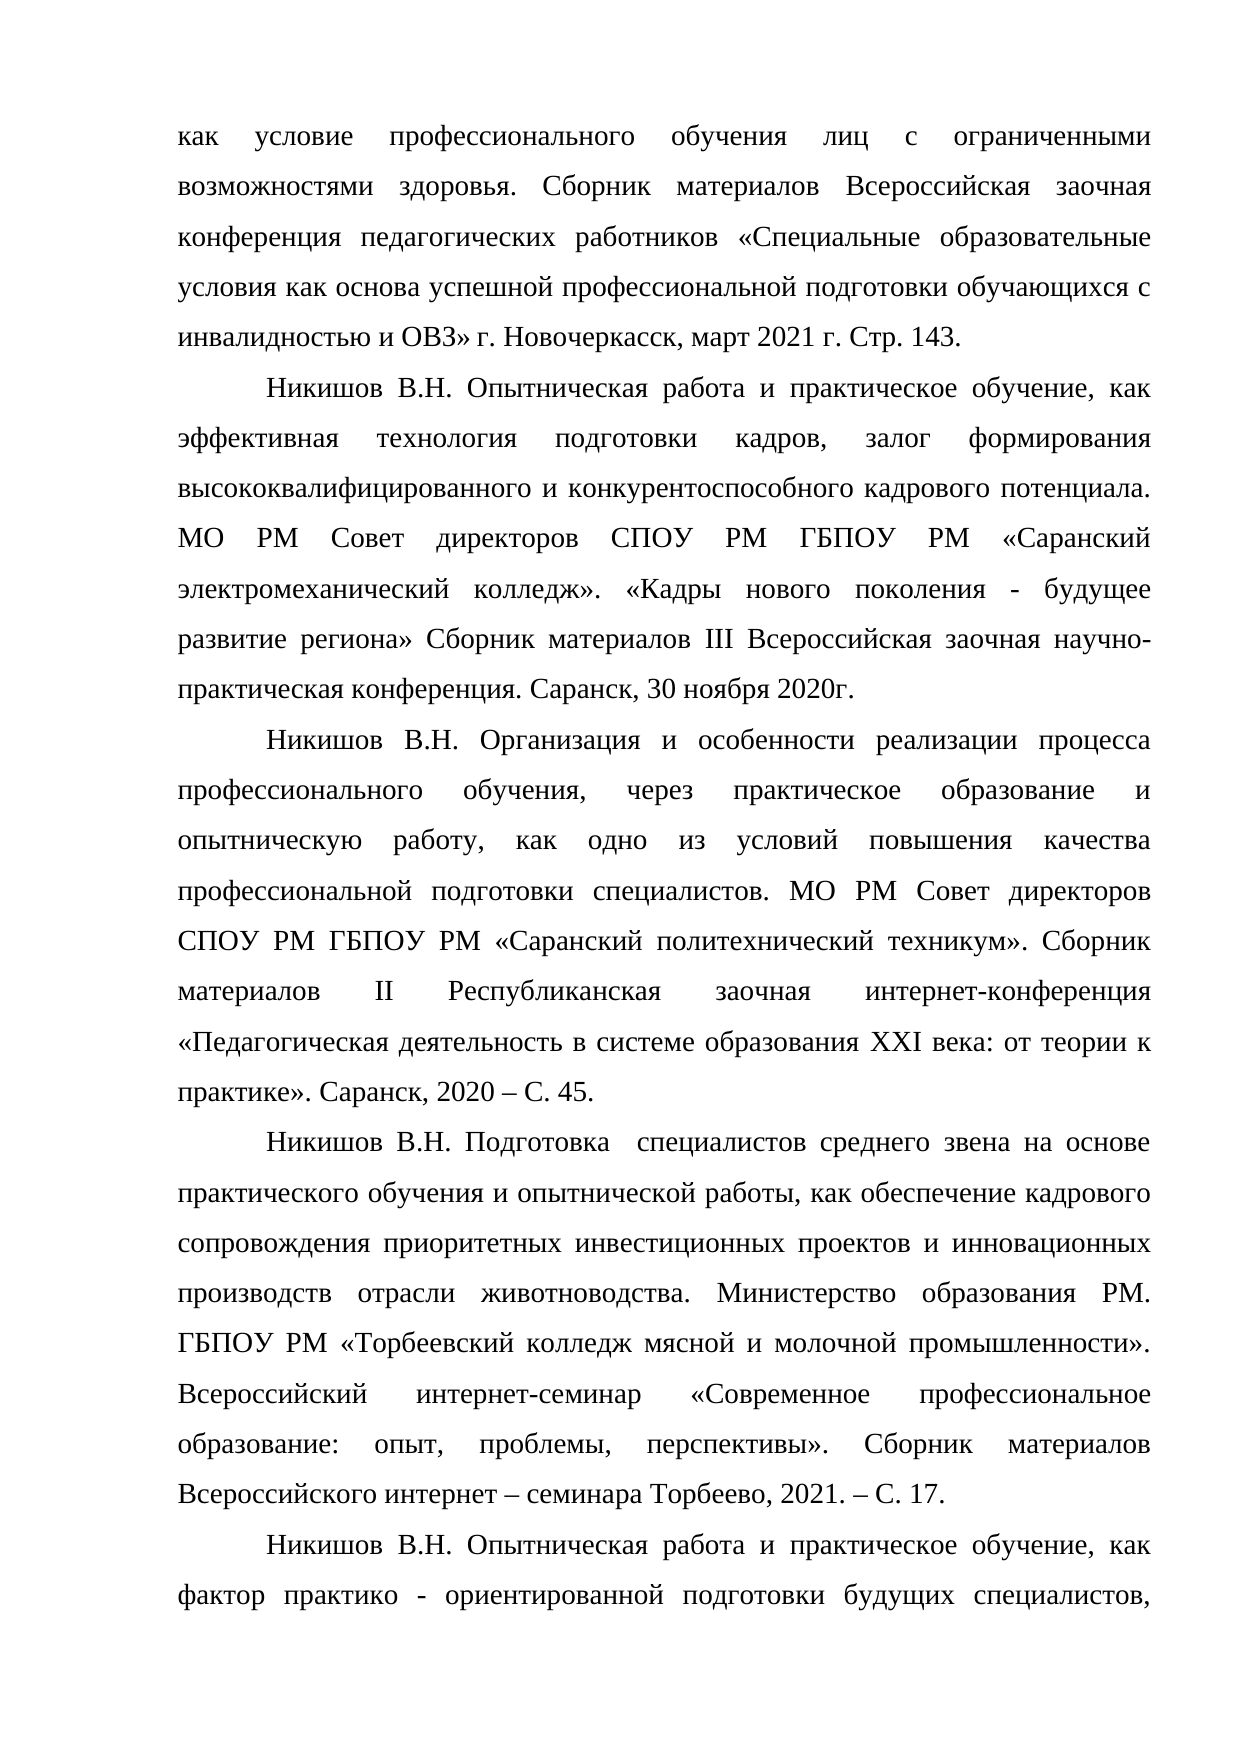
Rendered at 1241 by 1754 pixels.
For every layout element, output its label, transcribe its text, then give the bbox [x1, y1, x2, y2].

text Никишов В.Н. Организация и особенности реализации процесса профессионального обучения, через практическое образование и опытническую работу, как одно из условий повышения качества профессиональной подготовки специалистов. МО РМ Совет директоров СПОУ РМ ГБПОУ РМ «Саранский политехнический техникум». Сборник материалов II Республиканская заочная интернет-конференция «Педагогическая деятельность в системе образования XXI века: от теории к практике». Саранск, 2020 – С. 45. [177, 722, 1152, 1108]
text Никишов В.Н. Подготовка специалистов среднего звена на основе практического обучения и опытнической работы, как обеспечение кадрового сопровождения приоритетных инвестиционных проектов и инновационных производств отрасли животноводства. Министерство образования РМ. ГБПОУ РМ «Торбеевский колледж мясной и молочной промышленности». Всероссийский интернет-семинар «Современное профессиональное образование: опыт, проблемы, перспективы». Сборник материалов Всероссийского интернет – семинара Торбеево, 2021. – С. 17. [177, 1124, 1152, 1510]
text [177, 118, 1152, 353]
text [177, 1527, 1152, 1611]
text Никишов В.Н. Опытническая работа и практическое обучение, как эффективная технология подготовки кадров, залог формирования высококвалифицированного и конкурентоспособного кадрового потенциала. МО РМ Совет директоров СПОУ РМ ГБПОУ РМ «Саранский электромеханический колледж». «Кадры нового поколения - будущее развитие региона» Сборник материалов III Всероссийская заочная научно-практическая конференция. Саранск, 30 ноября 2020г. [177, 370, 1152, 705]
